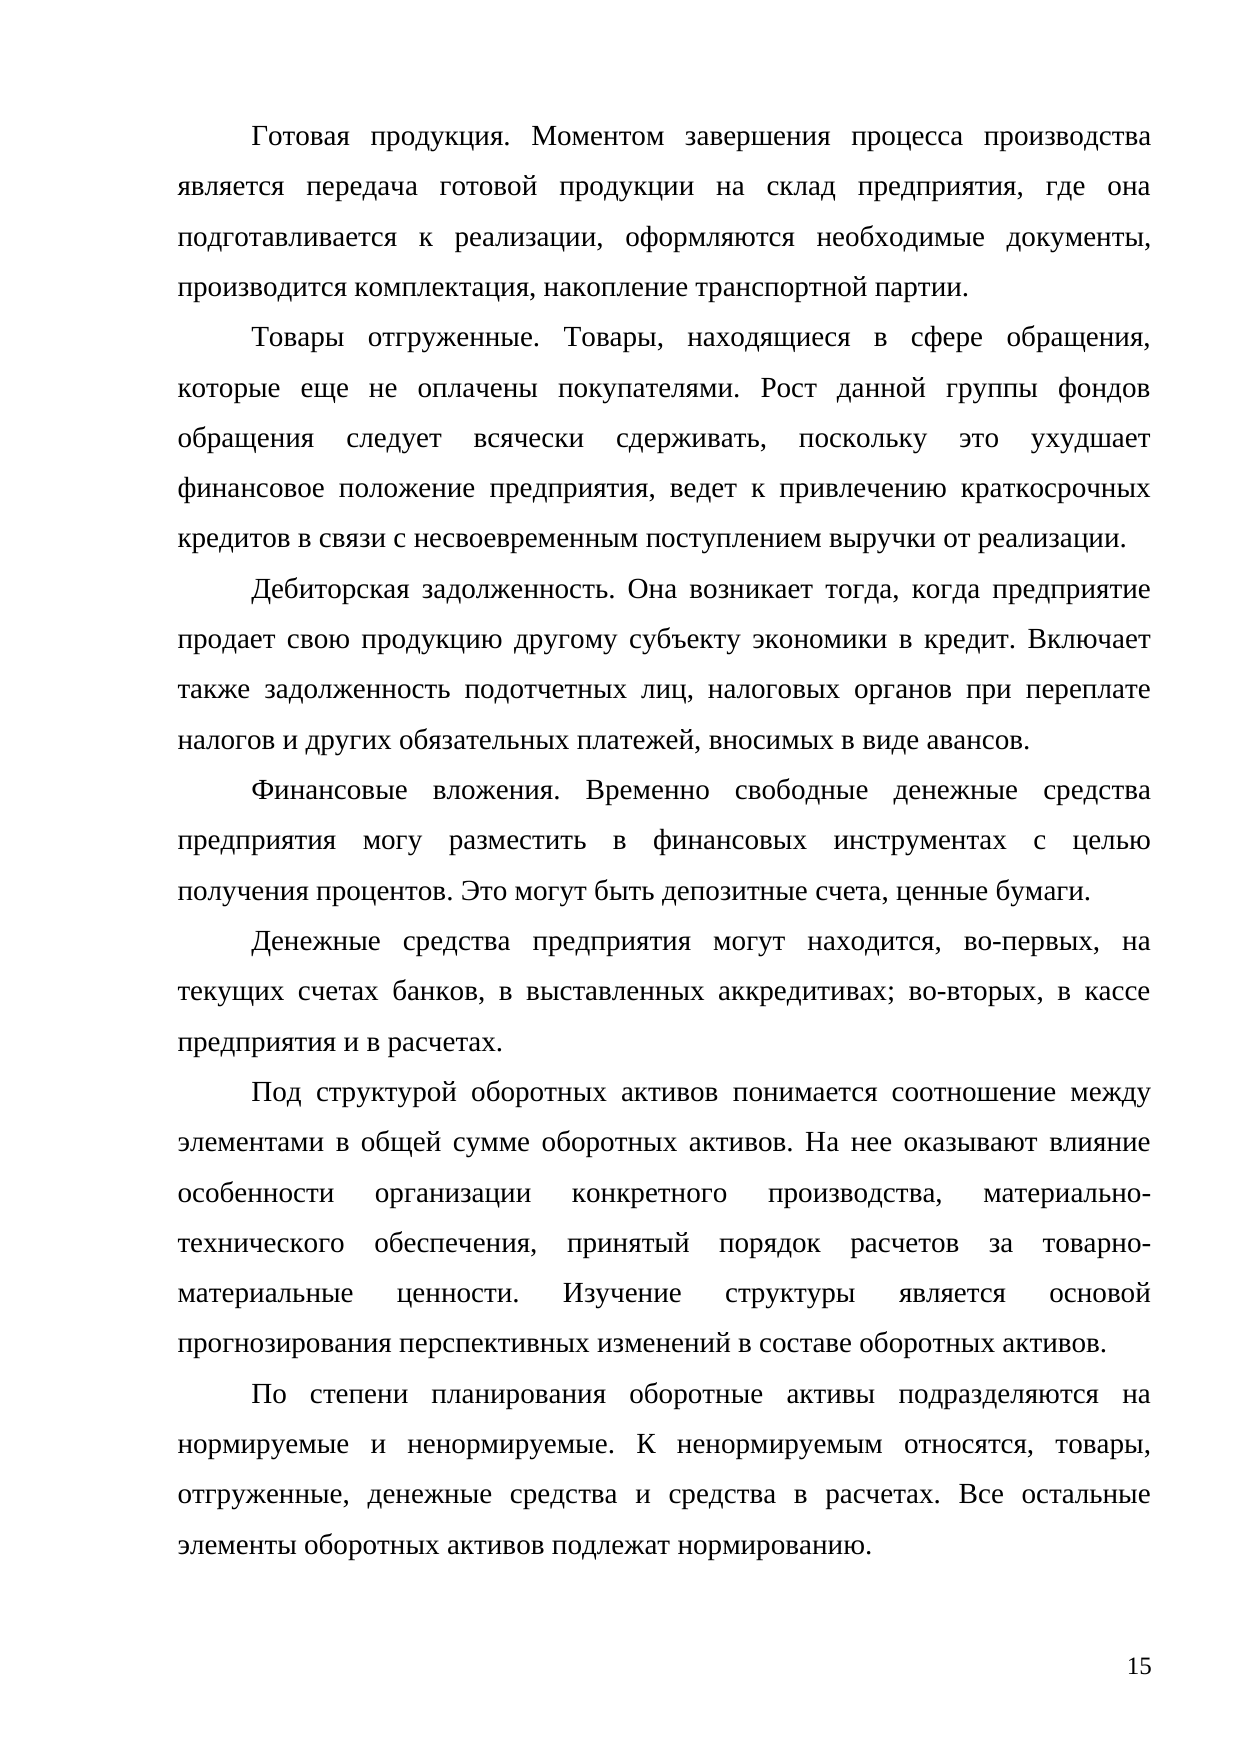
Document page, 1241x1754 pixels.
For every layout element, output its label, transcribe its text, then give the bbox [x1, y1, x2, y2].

text Финансовые вложения. Временно свободные денежные средства предприятия могу разместить в финансовых инструментах с целью получения процентов. Это могут быть депозитные счета, ценные бумаги. [177, 772, 1152, 906]
text Дебиторская задолженность. Она возникает тогда, когда предприятие продает свою продукцию другому субъекту экономики в кредит. Включает также задолженность подотчетных лиц, налоговых органов при переплате налогов и других обязательных платежей, вносимых в виде авансов. [177, 571, 1152, 755]
text Готовая продукция. Моментом завершения процесса производства является передача готовой продукции на склад предприятия, где она подготавливается к реализации, оформляются необходимые документы, производится комплектация, накопление транспортной партии. [177, 118, 1152, 303]
text Товары отгруженные. Товары, находящиеся в сфере обращения, которые еще не оплачены покупателями. Рост данной группы фондов обращения следует всячески сдерживать, поскольку это ухудшает финансовое положение предприятия, ведет к привлечению краткосрочных кредитов в связи с несвоевременным поступлением выручки от реализации. [177, 319, 1152, 554]
text Под структурой оборотных активов понимается соотношение между элементами в общей сумме оборотных активов. На нее оказывают влияние особенности организации конкретного производства, материально-технического обеспечения, принятый порядок расчетов за товарно-материальные ценности. Изучение структуры является основой прогнозирования перспективных изменений в составе оборотных активов. [177, 1074, 1152, 1359]
text Денежные средства предприятия могут находится, во-первых, на текущих счетах банков, в выставленных аккредитивах; во-вторых, в кассе предприятия и в расчетах. [177, 923, 1152, 1057]
text По степени планирования оборотные активы подразделяются на нормируемые и ненормируемые. К ненормируемым относятся, товары, отгруженные, денежные средства и средства в расчетах. Все остальные элементы оборотных активов подлежат нормированию. [177, 1376, 1152, 1560]
